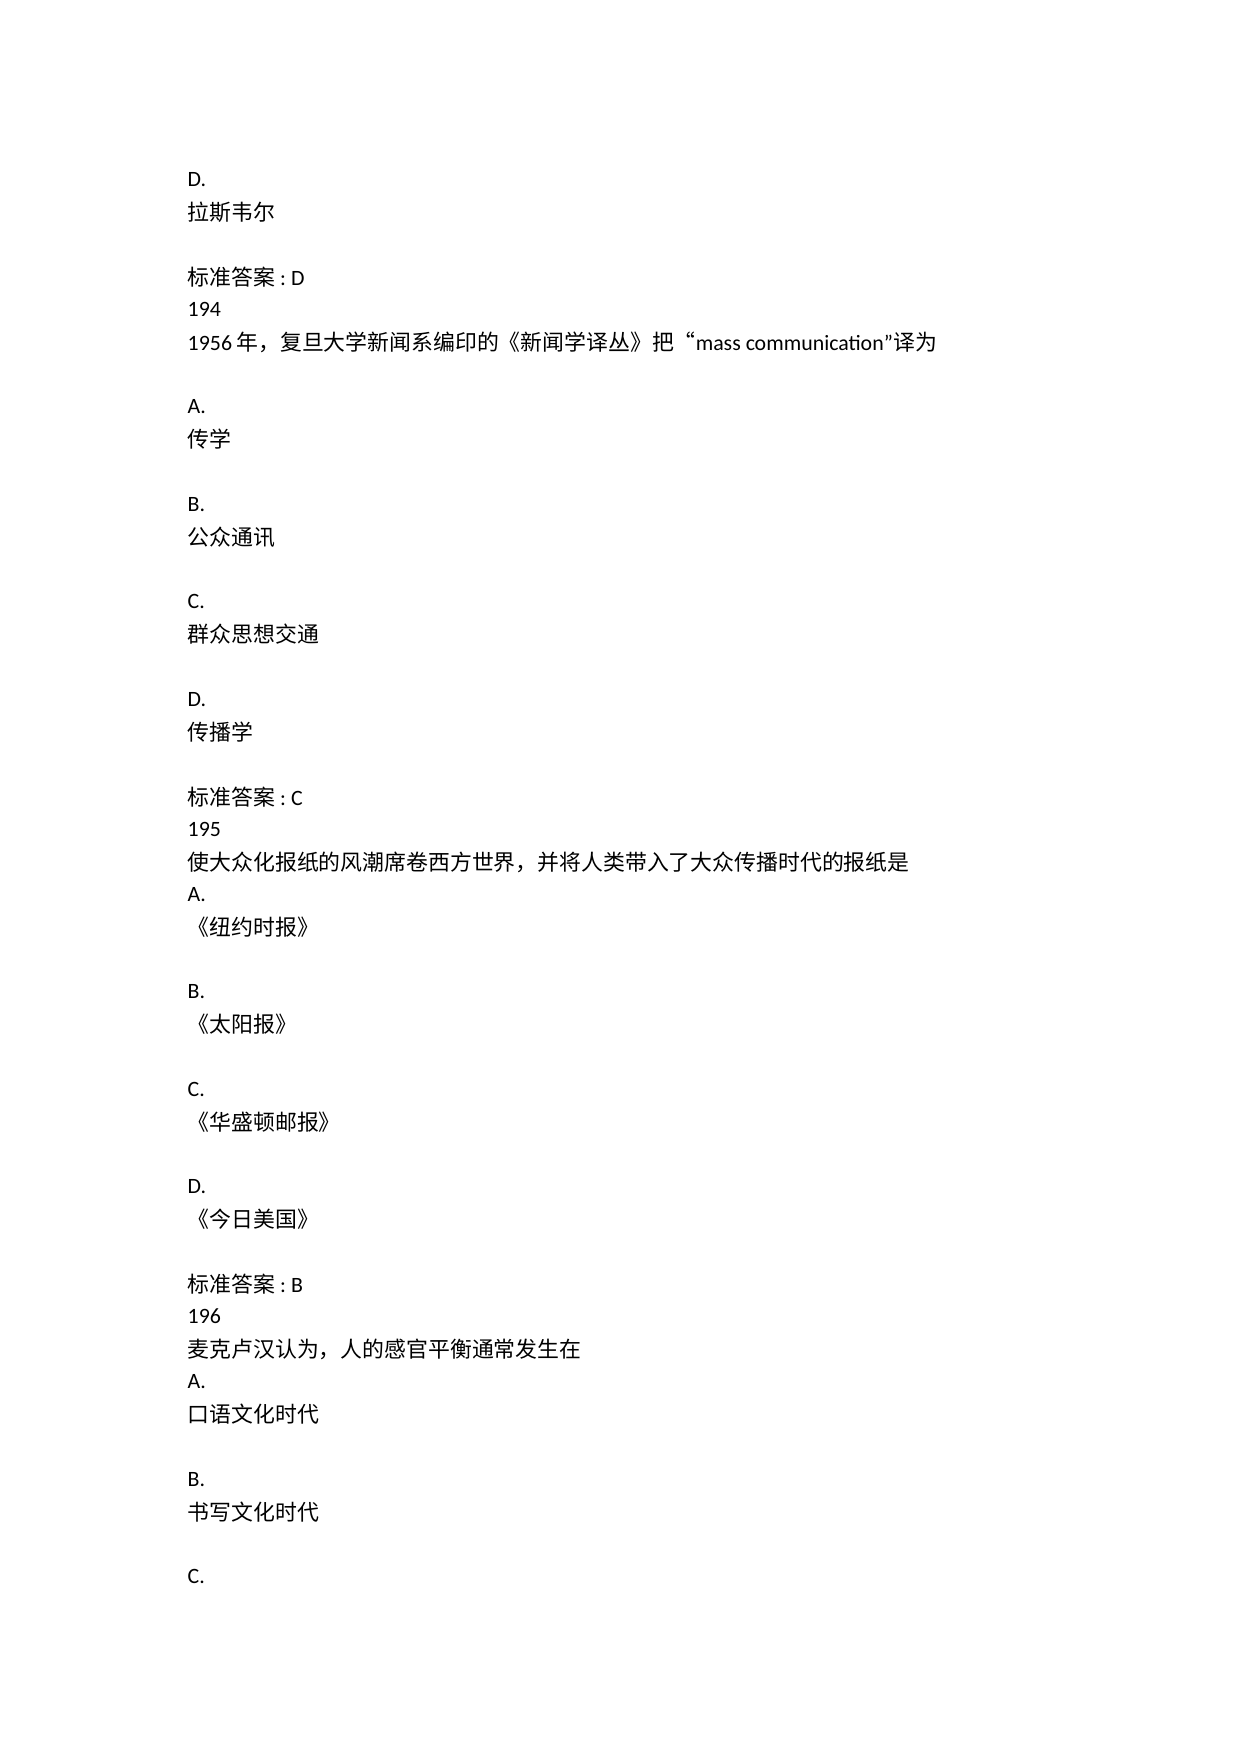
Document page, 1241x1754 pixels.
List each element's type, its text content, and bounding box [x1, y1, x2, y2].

text C. [187, 1559, 1053, 1592]
text B. [187, 1462, 1053, 1494]
text 传学 [187, 422, 1053, 454]
text 194 [187, 292, 1053, 324]
text 传播学 [187, 714, 1053, 747]
text D. [187, 162, 1053, 194]
text 《太阳报》 [187, 1007, 1053, 1039]
text B. [187, 487, 1053, 519]
text 标准答案 : D [187, 259, 1053, 292]
text C. [187, 584, 1053, 617]
text 公众通讯 [187, 519, 1053, 552]
text 《今日美国》 [187, 1202, 1053, 1234]
text A. [187, 389, 1053, 422]
text 1956年，复旦大学新闻系编印的《新闻学译丛》把“mass communication”译为 [187, 324, 1053, 357]
text A. [187, 877, 1053, 909]
text 群众思想交通 [187, 617, 1053, 649]
text 《华盛顿邮报》 [187, 1104, 1053, 1137]
text C. [187, 1072, 1053, 1104]
text 《纽约时报》 [187, 909, 1053, 942]
text 196 [187, 1299, 1053, 1332]
text 口语文化时代 [187, 1397, 1053, 1429]
text 麦克卢汉认为，人的感官平衡通常发生在 [187, 1332, 1053, 1364]
text 195 [187, 812, 1053, 844]
text 拉斯韦尔 [187, 194, 1053, 227]
text D. [187, 1169, 1053, 1202]
text 标准答案 : B [187, 1267, 1053, 1299]
text 使大众化报纸的风潮席卷西方世界，并将人类带入了大众传播时代的报纸是 [187, 844, 1053, 877]
text D. [187, 682, 1053, 714]
text 书写文化时代 [187, 1494, 1053, 1527]
text B. [187, 974, 1053, 1007]
text A. [187, 1364, 1053, 1397]
text 标准答案 : C [187, 779, 1053, 812]
